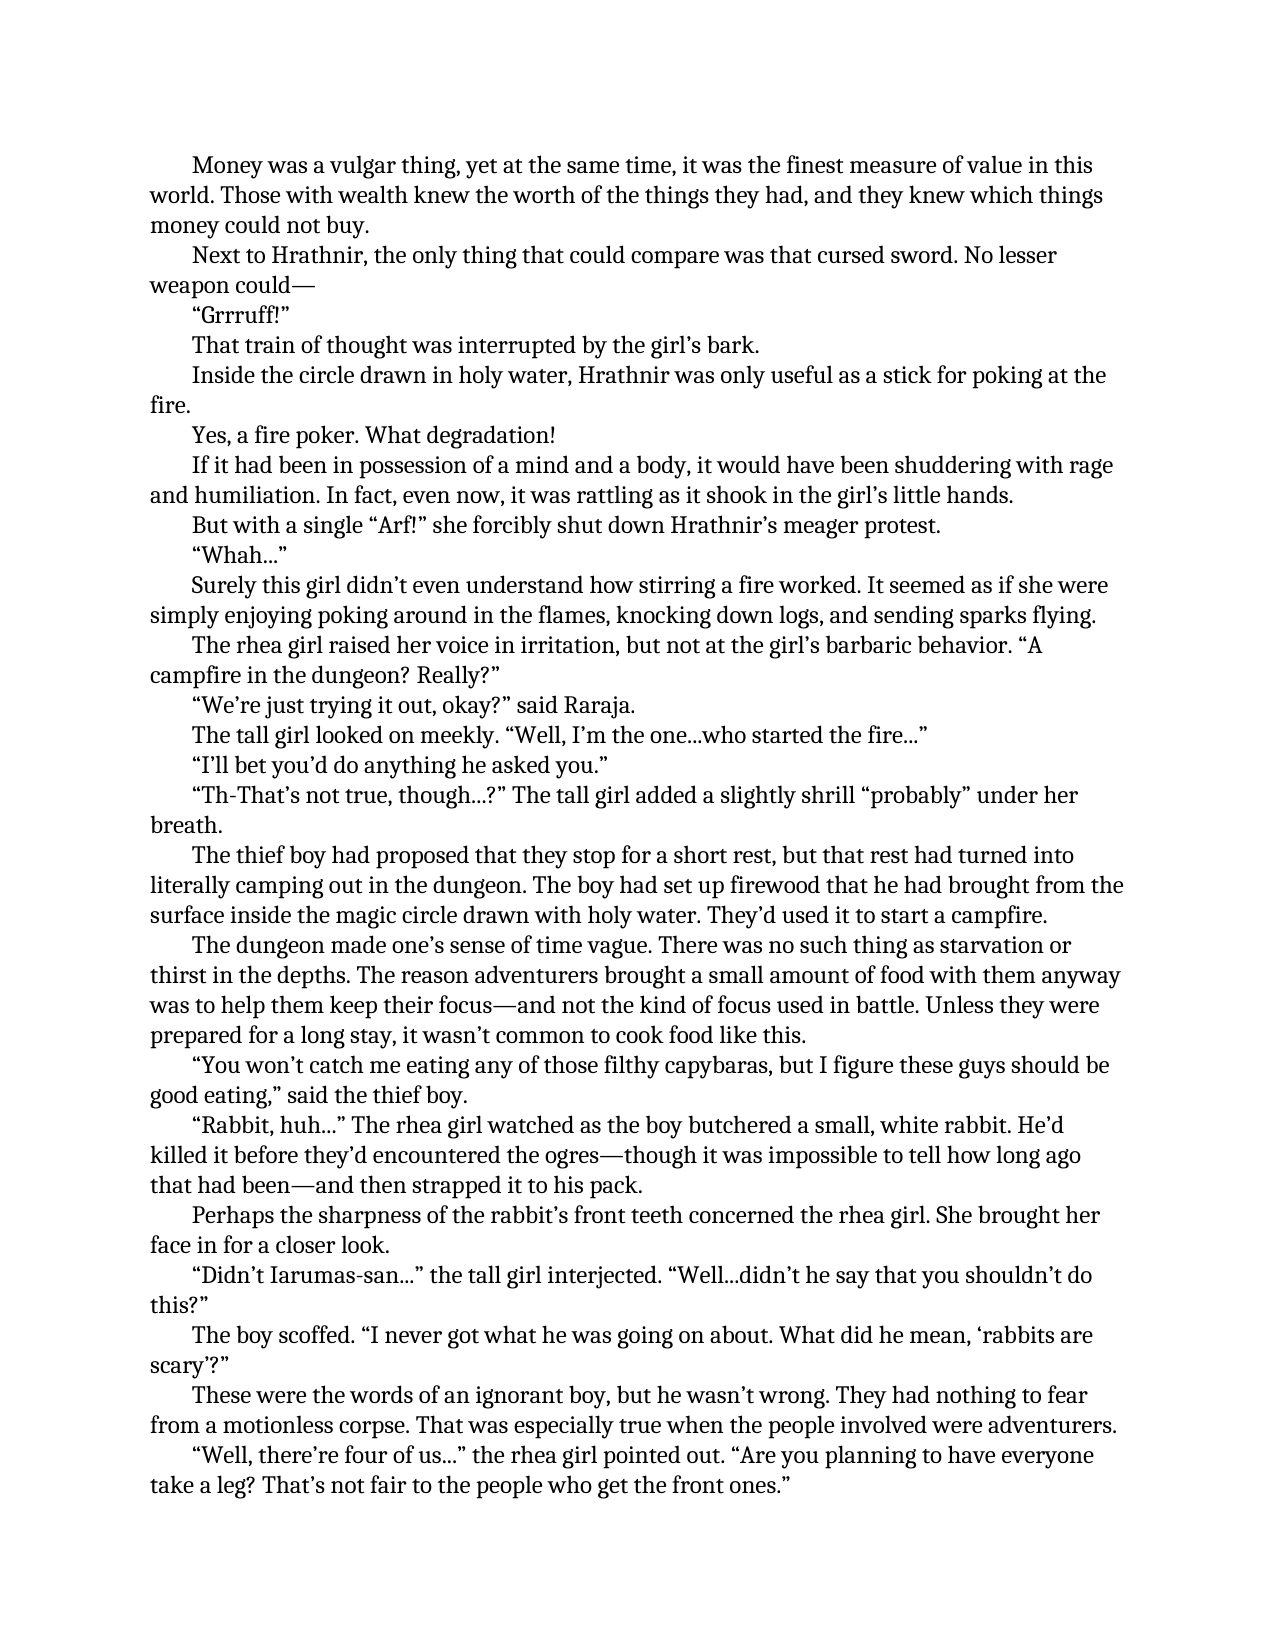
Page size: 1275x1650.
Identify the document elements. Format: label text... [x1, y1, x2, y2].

text Inside the circle drawn in holy water, Hrathnir was only useful as a stick for poking at the fire. [150, 360, 1125, 420]
text The rhea girl raised her voice in irritation, but not at the girl’s barbaric behavior. “A campfire in the dungeon? Really?” [150, 630, 1125, 690]
text Money was a vulgar thing, yet at the same time, it was the finest measure of value in this world. Those with wealth knew the worth of the things they had, and they knew which things money could not buy. [150, 150, 1125, 240]
text Next to Hrathnir, the only thing that could compare was that cursed sword. No lesser weapon could— [150, 240, 1125, 300]
text “Rabbit, huh...” The rhea girl watched as the boy butchered a small, white rabbit. He’d killed it before they’d encountered the ogres—though it was impossible to tell how long ago that had been—and then strapped it to his pack. [150, 1110, 1125, 1200]
text These were the words of an ignorant boy, but he wasn’t wrong. They had nothing to fear from a motionless corpse. That was especially true when the people involved were adventurers. [150, 1380, 1125, 1440]
text “Whah...” [150, 540, 1125, 570]
text Perhaps the sharpness of the rabbit’s front teeth concerned the rhea girl. She brought her face in for a closer look. [150, 1200, 1125, 1260]
text The boy scoffed. “I never got what he was going on about. What did he mean, ‘rabbits are scary’?” [150, 1320, 1125, 1380]
text But with a single “Arf!” she forcibly shut down Hrathnir’s meager protest. [150, 510, 1125, 540]
text “I’ll bet you’d do anything he asked you.” [150, 750, 1125, 780]
text “Well, there’re four of us...” the rhea girl pointed out. “Are you planning to have everyone take a leg? That’s not fair to the people who get the front ones.” [150, 1440, 1125, 1500]
text The thief boy had proposed that they stop for a short rest, but that rest had turned into literally camping out in the dungeon. The boy had set up firewood that he had brought from the surface inside the magic circle drawn with holy water. They’d used it to start a campfire. [150, 840, 1125, 930]
text “You won’t catch me eating any of those filthy capybaras, but I figure these guys should be good eating,” said the thief boy. [150, 1050, 1125, 1110]
text “We’re just trying it out, okay?” said Raraja. [150, 690, 1125, 720]
text The dungeon made one’s sense of time vague. There was no such thing as starvation or thirst in the depths. The reason adventurers brought a small amount of food with them anyway was to help them keep their focus—and not the kind of focus used in battle. Unless they were prepared for a long stay, it wasn’t common to cook food like this. [150, 930, 1125, 1050]
text The tall girl looked on meekly. “Well, I’m the one...who started the fire...” [150, 720, 1125, 750]
text “Th-That’s not true, though...?” The tall girl added a slightly shrill “probably” under her breath. [150, 780, 1125, 840]
text “Didn’t Iarumas-san...” the tall girl interjected. “Well...didn’t he say that you shouldn’t do this?” [150, 1260, 1125, 1320]
text That train of thought was interrupted by the girl’s bark. [150, 330, 1125, 360]
text If it had been in possession of a mind and a body, it would have been shuddering with rage and humiliation. In fact, even now, it was rattling as it shook in the girl’s little hands. [150, 450, 1125, 510]
text Yes, a fire poker. What degradation! [150, 420, 1125, 450]
text “Grrruff!” [150, 300, 1125, 330]
text Surely this girl didn’t even understand how stirring a fire worked. It seemed as if she were simply enjoying poking around in the flames, knocking down logs, and sending sparks flying. [150, 570, 1125, 630]
